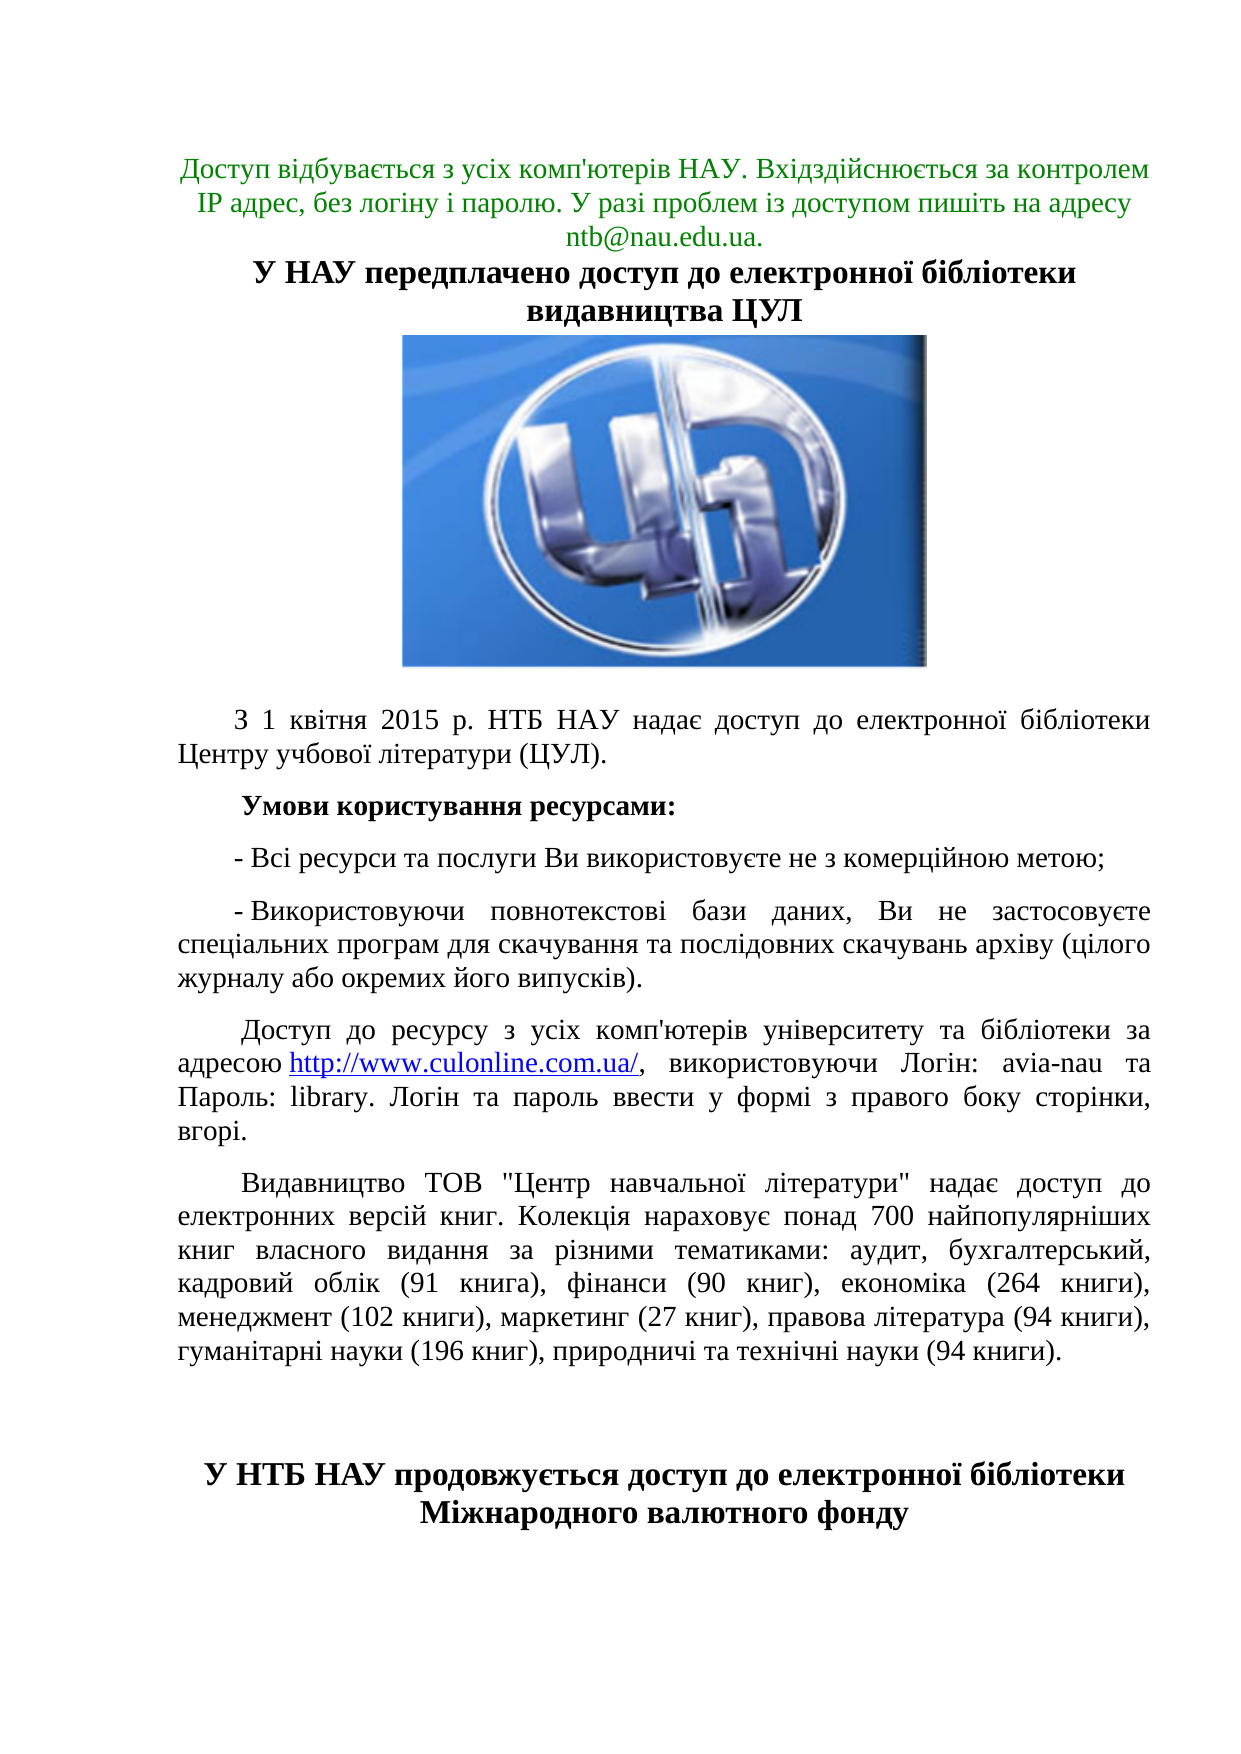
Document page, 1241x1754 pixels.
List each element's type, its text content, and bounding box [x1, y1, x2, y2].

text У НТБ НАУ продовжується доступ до електронної бібліотеки Міжнародного валютного фонду [177, 1454, 1152, 1531]
text Видавництво ТОВ "Центр навчальної літератури" надає доступ до електронних версій книг. Колекція нараховує понад 700 найпопулярніших книг власного видання за різними тематиками: аудит, бухгалтерський, кадровий облік (91 книга), фінанси (90 книг), економіка (264 книги), менеджмент (102 книги), маркетинг (27 книг), правова література (94 книги), гуманітарні науки (196 книг), природничі та технічні науки (94 книги). [177, 1165, 1152, 1366]
text - Використовуючи повнотекстові бази даних, Ви не застосовуєте спеціальних програм для скачування та послідовних скачувань архіву (цілого журналу або окремих його випусків). [177, 893, 1152, 993]
text З 1 квітня 2015 р. НТБ НАУ надає доступ до електронної бібліотеки Центру учбової літератури (ЦУЛ). [177, 702, 1152, 769]
text - Всі ресурси та послуги Ви використовуєте не з комерційною метою; [177, 840, 1152, 874]
text Умови користування ресурсами: [177, 788, 1152, 822]
picture [401, 335, 927, 669]
text Доступ до ресурсу з усіх комп'ютерів університету та бібліотеки за адресою http://www.culonline.com.ua/, використовуючи Логін: avia-nau та Пароль: library. Логін та пароль ввести у формі з правого боку сторінки, вгорі. [177, 1012, 1152, 1146]
text Доступ відбувається з усіх комп'ютерів НАУ. Вхідздійснюється за контролем IP адрес, без логіну і паролю. У разі проблем із доступом пишіть на адресу ntb@nau.edu.ua. У НАУ передплачено доступ до електронної бібліотеки видавництва ЦУЛ [177, 118, 1152, 329]
